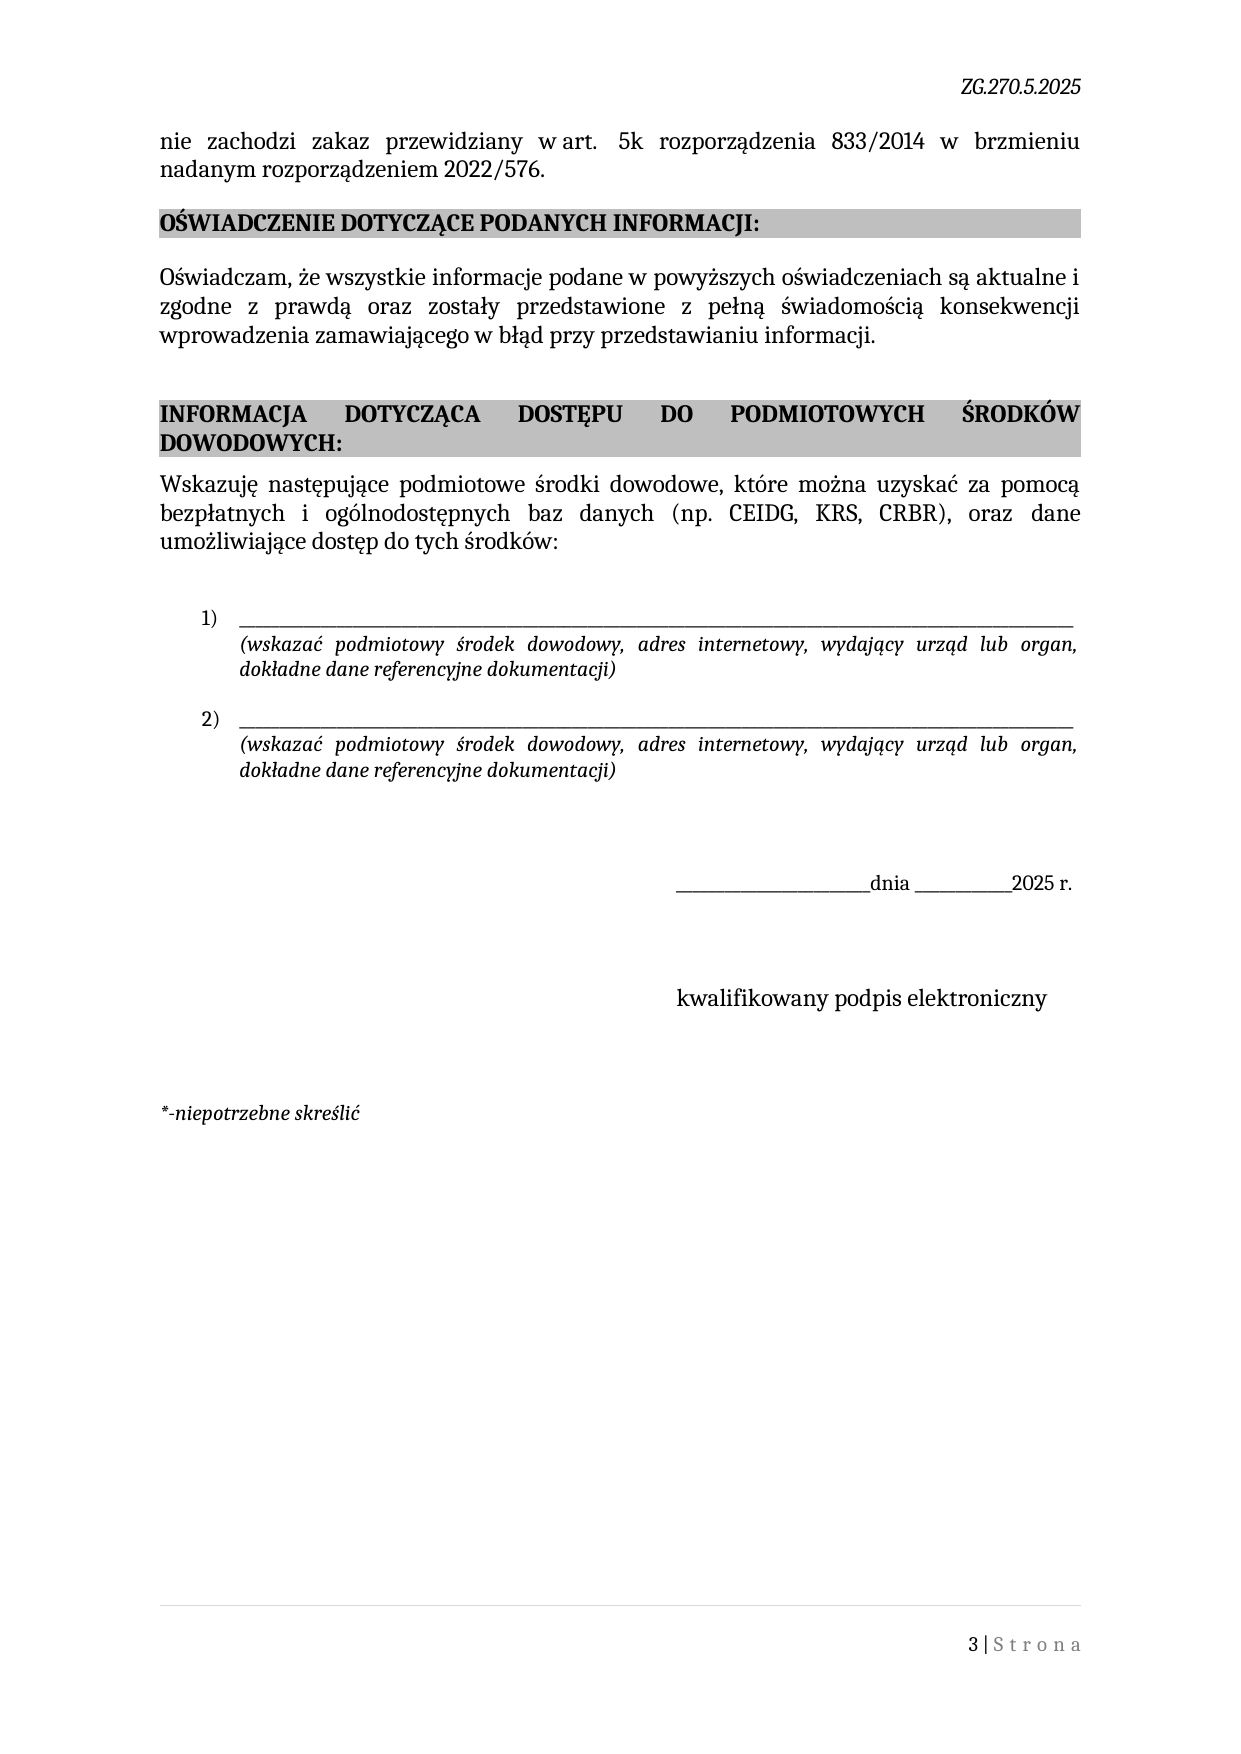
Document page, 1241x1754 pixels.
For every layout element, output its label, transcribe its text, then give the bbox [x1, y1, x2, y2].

text *-niepotrzebne skreślić [159, 1100, 1081, 1126]
list (wskazać podmiotowy środek dowodowy, adres internetowy, wydający urząd lub organ, dokładne dane referencyjne dokumentacji) [239, 631, 1081, 682]
text INFORMACJA DOTYCZĄCA DOSTĘPU DO PODMIOTOWYCH ŚRODKÓW DOWODOWYCH: [159, 400, 1081, 457]
text kwalifikowany podpis elektroniczny [676, 984, 1081, 1012]
list _______________________________________________________________________________________________________ [202, 606, 1081, 631]
text Wskazuję następujące podmiotowe środki dowodowe, które można uzyskać za pomocą bezpłatnych i ogólnodostępnych baz danych (np. CEIDG, KRS, CRBR), oraz dane umożliwiające dostęp do tych środków: [159, 470, 1081, 556]
text nie zachodzi zakaz przewidziany w art. 5k rozporządzenia 833/2014 w brzmieniu nadanym rozporządzeniem 2022/576. [159, 127, 1081, 184]
list (wskazać podmiotowy środek dowodowy, adres internetowy, wydający urząd lub organ, dokładne dane referencyjne dokumentacji) [239, 732, 1081, 783]
text ________________________dnia ____________2025 r. [676, 871, 1081, 896]
list _______________________________________________________________________________________________________ [202, 707, 1081, 732]
text OŚWIADCZENIE DOTYCZĄCE PODANYCH INFORMACJI: [159, 209, 1081, 238]
text Oświadczam, że wszystkie informacje podane w powyższych oświadczeniach są aktualne i zgodne z prawdą oraz zostały przedstawione z pełną świadomością konsekwencji wprowadzenia zamawiającego w błąd przy przedstawianiu informacji. [159, 263, 1081, 349]
